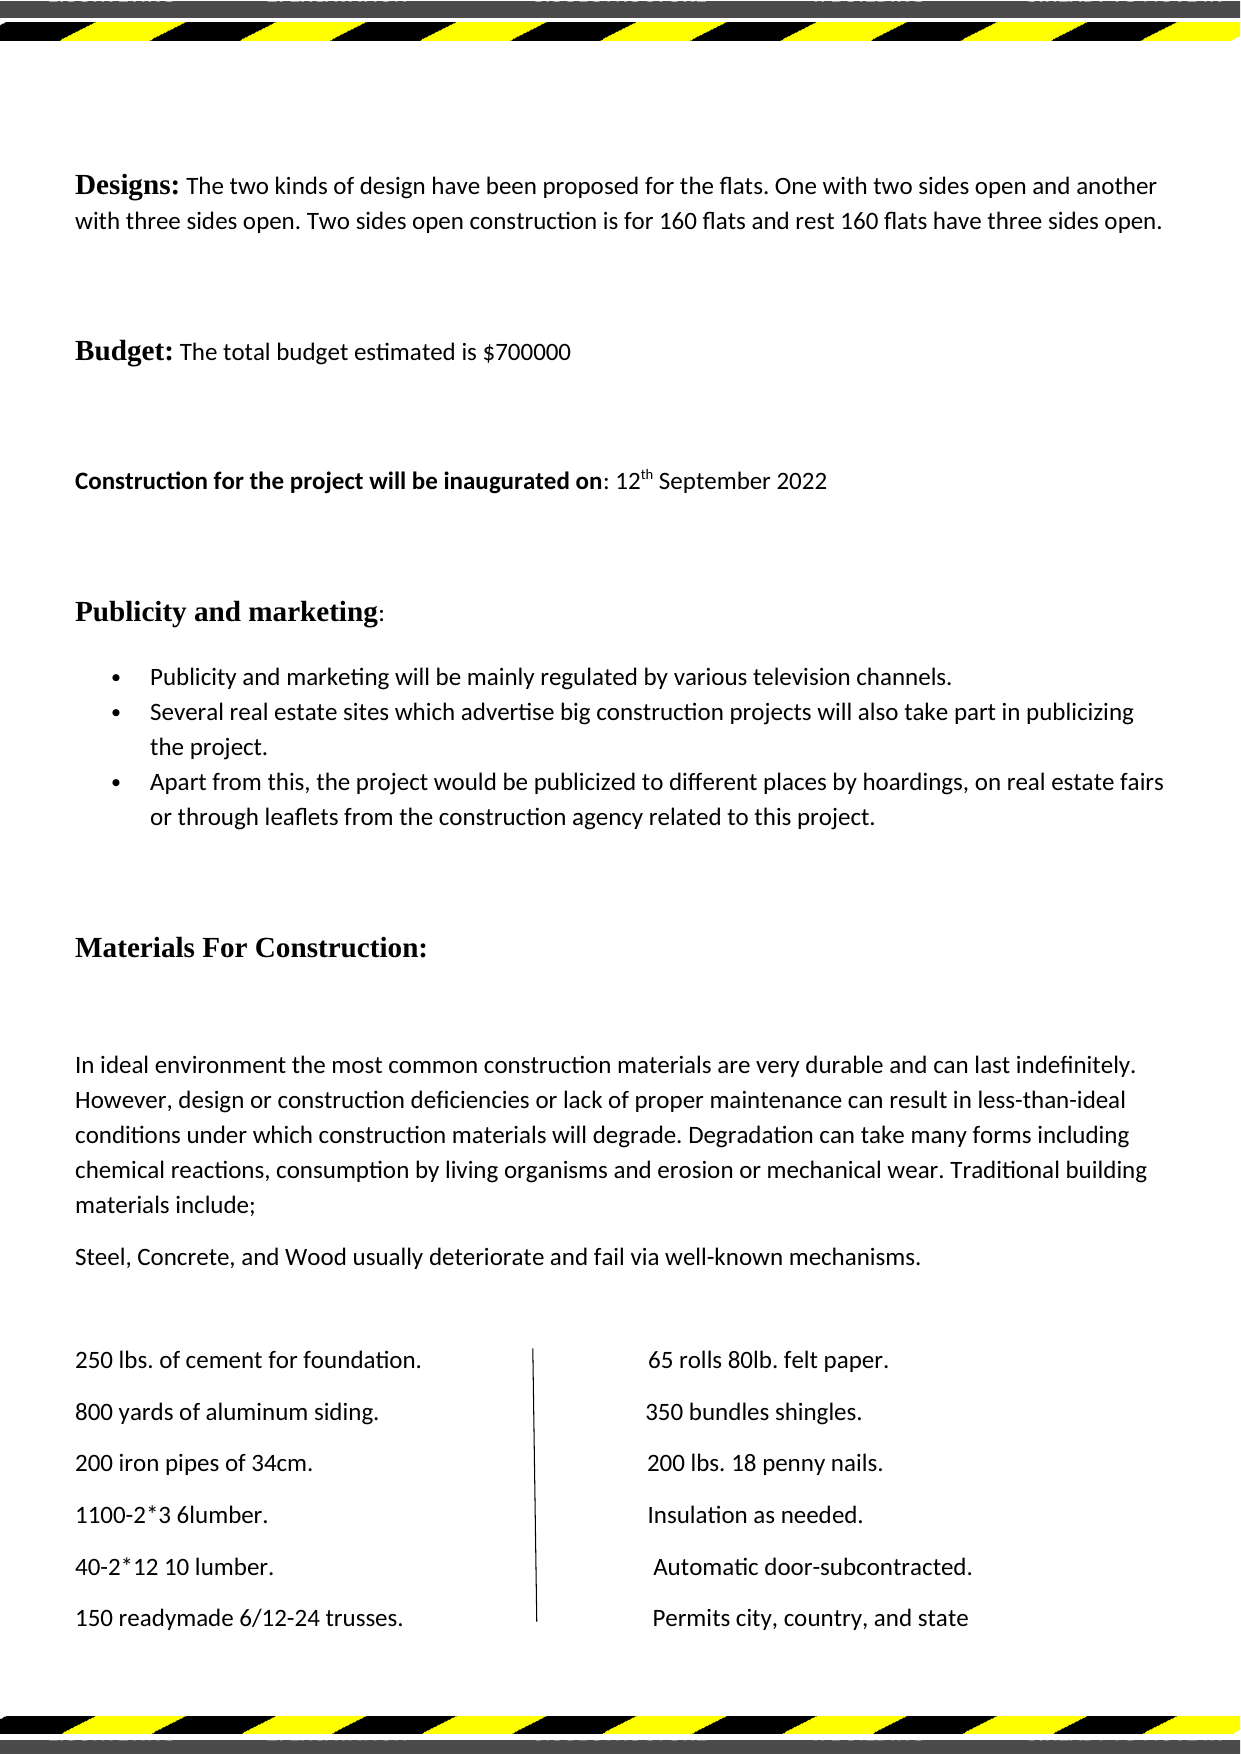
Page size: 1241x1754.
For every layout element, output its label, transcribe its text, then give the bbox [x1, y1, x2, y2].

list Publicity and marketing will be mainly regulated by various television channels. [112, 661, 1165, 692]
text 200 iron pipes of 34cm. 200 lbs. 18 penny nails. [535, 1447, 1165, 1478]
text Construction for the project will be inaugurated on: 12th September 2022 [75, 465, 1165, 496]
text Publicity and marketing: [75, 594, 1165, 627]
picture [0, 1, 1241, 18]
text Budget: The total budget estimated is $700000 [75, 333, 1165, 367]
text 200 iron pipes of 34cm. 200 lbs. 18 penny nails. [75, 1447, 534, 1478]
list Apart from this, the project would be publicized to different places by hoardings, on real estate fairs or through leaflets from the construction agency related to this project. [112, 766, 1165, 832]
picture [0, 22, 1241, 41]
text 250 lbs. of cement for foundation. 65 rolls 80lb. felt paper. [75, 1344, 1165, 1375]
text 800 yards of aluminum siding. 350 bundles shingles. [535, 1396, 1165, 1426]
text 1100-2*3 6lumber. Insulation as needed. [75, 1499, 534, 1530]
text 40-2*12 10 lumber. Automatic door-subcontracted. [75, 1551, 535, 1581]
picture [0, 1740, 1241, 1754]
text 1100-2*3 6lumber. Insulation as needed. [536, 1499, 1165, 1530]
list Several real estate sites which advertise big construction projects will also take part in publicizing the project. [112, 696, 1165, 762]
text 800 yards of aluminum siding. 350 bundles shingles. [75, 1396, 533, 1426]
text Steel, Concrete, and Wood usually deteriorate and fail via well-known mechanisms. [75, 1241, 1165, 1271]
text Designs: The two kinds of design have been proposed for the flats. One with two sides open and another with three sides open. Two sides open construction is for 160 flats and rest 160 flats have three sides open. [75, 167, 1165, 236]
text In ideal environment the most common construction materials are very durable and can last indefinitely. However, design or construction deficiencies or lack of proper maintenance can result in less-than-ideal conditions under which construction materials will degrade. Degradation can take many forms including chemical reactions, consumption by living organisms and erosion or mechanical wear. Traditional building materials include; [75, 1049, 1165, 1220]
picture [0, 1716, 1241, 1734]
subtitle Materials For Construction: [75, 930, 1165, 963]
text 150 readymade 6/12-24 trusses. Permits city, country, and state [75, 1602, 1165, 1633]
text 40-2*12 10 lumber. Automatic door-subcontracted. [537, 1551, 1165, 1581]
